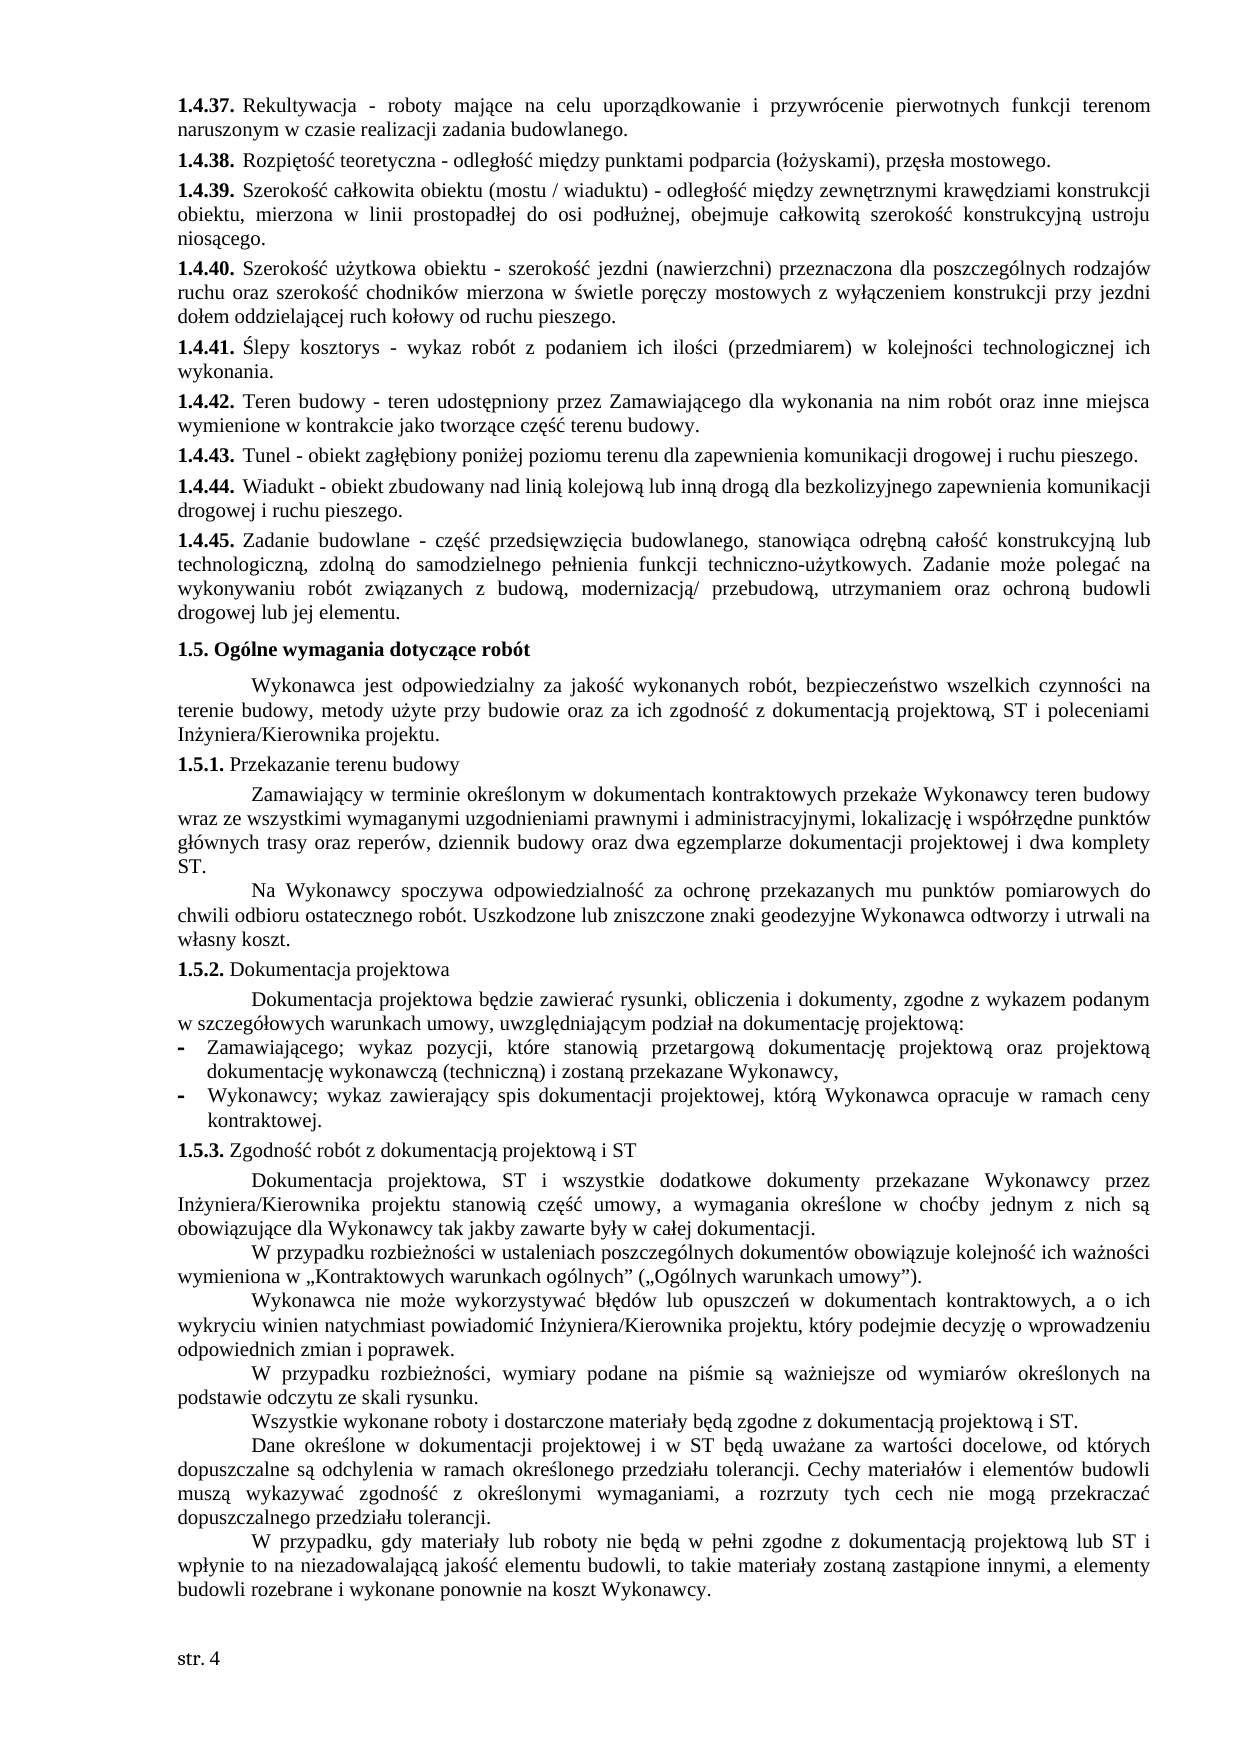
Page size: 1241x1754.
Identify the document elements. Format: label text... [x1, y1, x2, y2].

subtitle 1.5.3. Zgodność robót z dokumentacją projektową i ST [177, 1138, 1152, 1162]
text W przypadku, gdy materiały lub roboty nie będą w pełni zgodne z dokumentacją projektową lub ST i wpłynie to na niezadowalającą jakość elementu budowli, to takie materiały zostaną zastąpione innymi, a elementy budowli rozebrane i wykonane ponownie na koszt Wykonawcy. [177, 1529, 1152, 1601]
text 1.4.43. Tunel - obiekt zagłębiony poniżej poziomu terenu dla zapewnienia komunikacji drogowej i ruchu pieszego. [177, 443, 1152, 467]
text 1.4.38. Rozpiętość teoretyczna - odległość między punktami podparcia (łożyskami), przęsła mostowego. [177, 147, 1152, 172]
text 1.4.37. Rekultywacja - roboty mające na celu uporządkowanie i przywrócenie pierwotnych funkcji terenom naruszonym w czasie realizacji zadania budowlanego. [177, 93, 1152, 141]
text Dokumentacja projektowa będzie zawierać rysunki, obliczenia i dokumenty, zgodne z wykazem podanym w szczegółowych warunkach umowy, uwzględniającym podział na dokumentację projektową: [177, 987, 1152, 1035]
text 1.4.45. Zadanie budowlane - część przedsięwzięcia budowlanego, stanowiąca odrębną całość konstrukcyjną lub technologiczną, zdolną do samodzielnego pełnienia funkcji techniczno-użytkowych. Zadanie może polegać na wykonywaniu robót związanych z budową, modernizacją/ przebudową, utrzymaniem oraz ochroną budowli drogowej lub jej elementu. [177, 528, 1152, 624]
subtitle 1.5.1. Przekazanie terenu budowy [177, 752, 1152, 776]
text Zamawiający w terminie określonym w dokumentach kontraktowych przekaże Wykonawcy teren budowy wraz ze wszystkimi wymaganymi uzgodnieniami prawnymi i administracyjnymi, lokalizację i współrzędne punktów głównych trasy oraz reperów, dziennik budowy oraz dwa egzemplarze dokumentacji projektowej i dwa komplety ST. [177, 782, 1152, 878]
list Wykonawcy; wykaz zawierający spis dokumentacji projektowej, którą Wykonawca opracuje w ramach ceny kontraktowej. [177, 1083, 1152, 1132]
text Na Wykonawcy spoczywa odpowiedzialność za ochronę przekazanych mu punktów pomiarowych do chwili odbioru ostatecznego robót. Uszkodzone lub zniszczone znaki geodezyjne Wykonawca odtworzy i utrwali na własny koszt. [177, 878, 1152, 951]
subtitle 1.5. Ogólne wymagania dotyczące robót [177, 637, 1152, 661]
text Wykonawca jest odpowiedzialny za jakość wykonanych robót, bezpieczeństwo wszelkich czynności na terenie budowy, metody użyte przy budowie oraz za ich zgodność z dokumentacją projektową, ST i poleceniami Inżyniera/Kierownika projektu. [177, 673, 1152, 746]
text Wykonawca nie może wykorzystywać błędów lub opuszczeń w dokumentach kontraktowych, a o ich wykryciu winien natychmiast powiadomić Inżyniera/Kierownika projektu, który podejmie decyzję o wprowadzeniu odpowiednich zmian i poprawek. [177, 1288, 1152, 1361]
text 1.4.41. Ślepy kosztorys - wykaz robót z podaniem ich ilości (przedmiarem) w kolejności technologicznej ich wykonania. [177, 335, 1152, 383]
text 1.4.40. Szerokość użytkowa obiektu - szerokość jezdni (nawierzchni) przeznaczona dla poszczególnych rodzajów ruchu oraz szerokość chodników mierzona w świetle poręczy mostowych z wyłączeniem konstrukcji przy jezdni dołem oddzielającej ruch kołowy od ruchu pieszego. [177, 256, 1152, 328]
text 1.4.42. Teren budowy - teren udostępniony przez Zamawiającego dla wykonania na nim robót oraz inne miejsca wymienione w kontrakcie jako tworzące część terenu budowy. [177, 389, 1152, 437]
text Dane określone w dokumentacji projektowej i w ST będą uważane za wartości docelowe, od których dopuszczalne są odchylenia w ramach określonego przedziału tolerancji. Cechy materiałów i elementów budowli muszą wykazywać zgodność z określonymi wymaganiami, a rozrzuty tych cech nie mogą przekraczać dopuszczalnego przedziału tolerancji. [177, 1433, 1152, 1529]
text Wszystkie wykonane roboty i dostarczone materiały będą zgodne z dokumentacją projektową i ST. [177, 1409, 1152, 1433]
text 1.4.39. Szerokość całkowita obiektu (mostu / wiaduktu) - odległość między zewnętrznymi krawędziami konstrukcji obiektu, mierzona w linii prostopadłej do osi podłużnej, obejmuje całkowitą szerokość konstrukcyjną ustroju niosącego. [177, 178, 1152, 250]
text Dokumentacja projektowa, ST i wszystkie dodatkowe dokumenty przekazane Wykonawcy przez Inżyniera/Kierownika projektu stanowią część umowy, a wymagania określone w choćby jednym z nich są obowiązujące dla Wykonawcy tak jakby zawarte były w całej dokumentacji. [177, 1168, 1152, 1240]
text W przypadku rozbieżności, wymiary podane na piśmie są ważniejsze od wymiarów określonych na podstawie odczytu ze skali rysunku. [177, 1361, 1152, 1409]
list Zamawiającego; wykaz pozycji, które stanowią przetargową dokumentację projektową oraz projektową dokumentację wykonawczą (techniczną) i zostaną przekazane Wykonawcy, [177, 1035, 1152, 1083]
subtitle 1.5.2. Dokumentacja projektowa [177, 957, 1152, 981]
text W przypadku rozbieżności w ustaleniach poszczególnych dokumentów obowiązuje kolejność ich ważności wymieniona w „Kontraktowych warunkach ogólnych” („Ogólnych warunkach umowy”). [177, 1240, 1152, 1288]
text 1.4.44. Wiadukt - obiekt zbudowany nad linią kolejową lub inną drogą dla bezkolizyjnego zapewnienia komunikacji drogowej i ruchu pieszego. [177, 474, 1152, 522]
